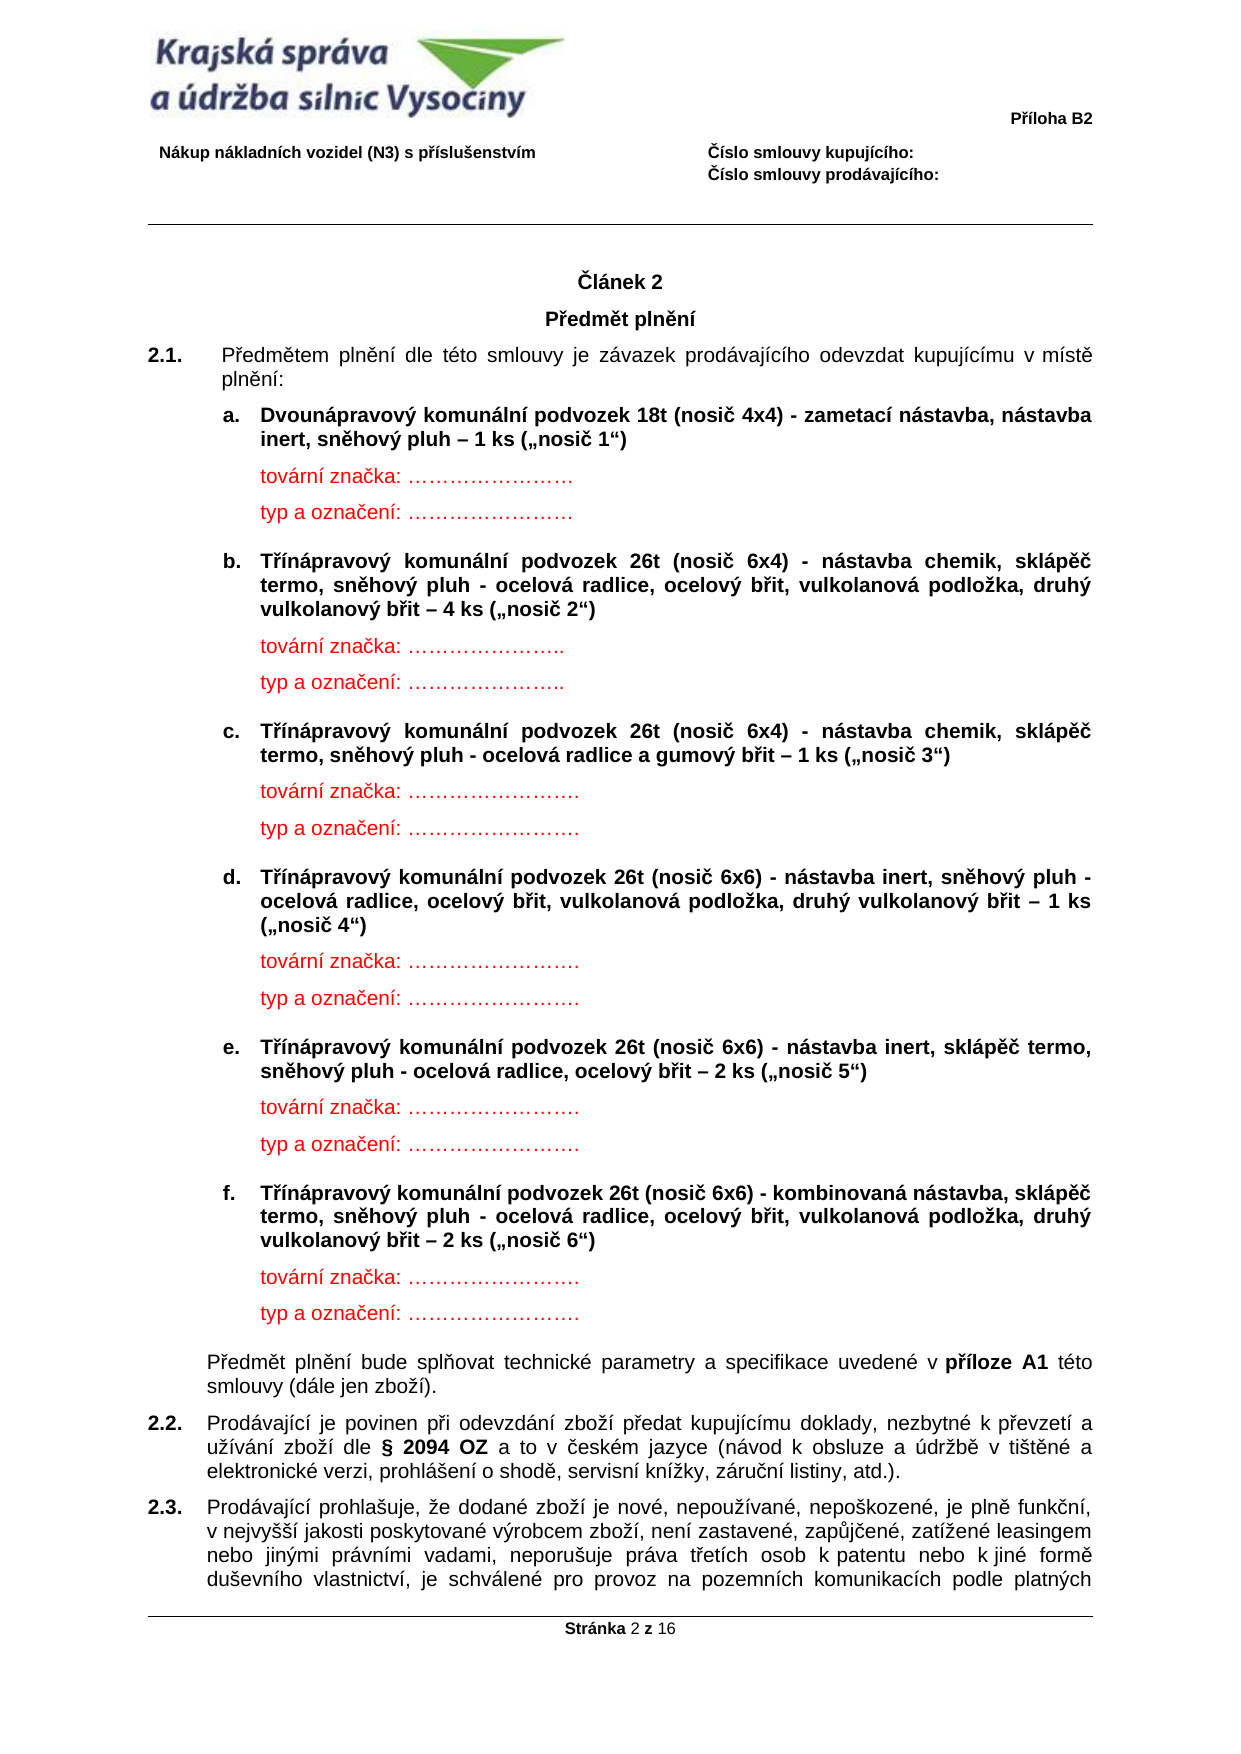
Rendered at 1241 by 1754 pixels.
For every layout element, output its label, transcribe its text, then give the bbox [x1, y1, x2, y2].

list Dvounápravový komunální podvozek 18t (nosič 4x4) - zametací nástavba, nástavba inert, sněhový pluh – 1 ks („nosič 1“) [223, 403, 1093, 451]
list typ a označení: ……………………. [223, 1301, 1093, 1325]
text Předmět plnění bude splňovat technické parametry a specifikace uvedené v příloze A1 této smlouvy (dále jen zboží). [207, 1350, 1093, 1398]
list Prodávající je povinen při odevzdání zboží předat kupujícímu doklady, nezbytné k převzetí a užívání zboží dle § 2094 OZ a to v českém jazyce (návod k obsluze a údržbě v tištěné a elektronické verzi, prohlášení o shodě, servisní knížky, záruční listiny, atd.). [148, 1411, 1093, 1482]
list Třínápravový komunální podvozek 26t (nosič 6x6) - nástavba inert, sklápěč termo, sněhový pluh - ocelová radlice, ocelový břit – 2 ks („nosič 5“) [223, 1034, 1093, 1082]
list typ a označení: …………………… [223, 500, 1093, 524]
list typ a označení: ……………………. [223, 986, 1093, 1009]
list typ a označení: ………………….. [223, 670, 1093, 694]
list Třínápravový komunální podvozek 26t (nosič 6x4) - nástavba chemik, sklápěč termo, sněhový pluh - ocelová radlice a gumový břit – 1 ks („nosič 3“) [223, 719, 1093, 767]
list tovární značka: ……………………. [224, 949, 1093, 973]
picture [148, 30, 564, 118]
text Článek 2 [148, 270, 1093, 294]
list Třínápravový komunální podvozek 26t (nosič 6x4) - nástavba chemik, sklápěč termo, sněhový pluh - ocelová radlice, ocelový břit, vulkolanová podložka, druhý vulkolanový břit – 4 ks („nosič 2“) [223, 549, 1093, 621]
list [148, 1495, 1093, 1591]
list tovární značka: ………………….. [224, 633, 1093, 657]
list tovární značka: ……………………. [224, 1095, 1093, 1119]
list tovární značka: ……………………. [224, 779, 1093, 803]
list tovární značka: …………………… [224, 464, 1093, 488]
list Třínápravový komunální podvozek 26t (nosič 6x6) - nástavba inert, sněhový pluh - ocelová radlice, ocelový břit, vulkolanová podložka, druhý vulkolanový břit – 1 ks („nosič 4“) [223, 865, 1093, 937]
list typ a označení: ……………………. [223, 816, 1093, 840]
list tovární značka: ……………………. [224, 1265, 1093, 1289]
text Předmět plnění [148, 306, 1093, 330]
list Předmětem plnění dle této smlouvy je závazek prodávajícího odevzdat kupujícímu v místě plnění: [148, 343, 1093, 391]
list typ a označení: ……………………. [223, 1131, 1093, 1155]
list Třínápravový komunální podvozek 26t (nosič 6x6) - kombinovaná nástavba, sklápěč termo, sněhový pluh - ocelová radlice, ocelový břit, vulkolanová podložka, druhý vulkolanový břit – 2 ks („nosič 6“) [223, 1180, 1093, 1252]
